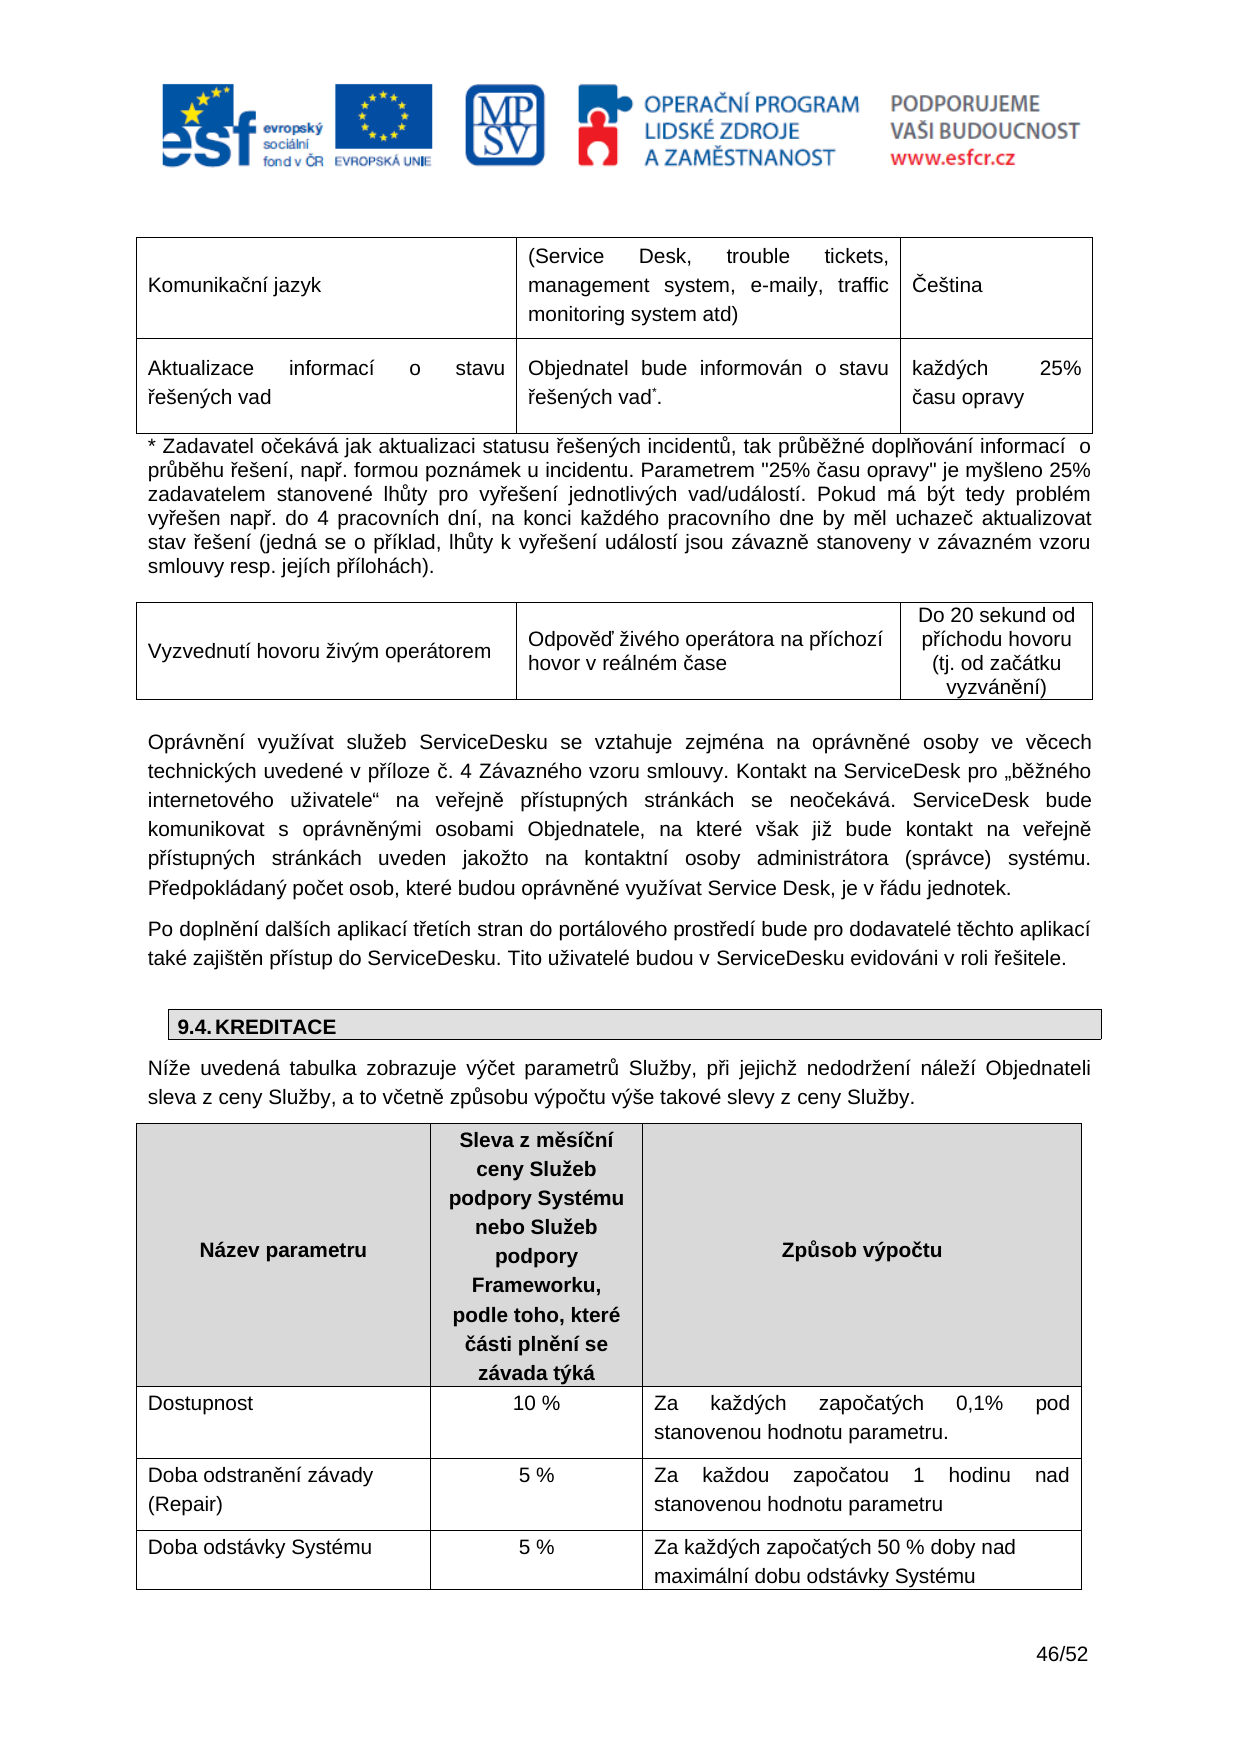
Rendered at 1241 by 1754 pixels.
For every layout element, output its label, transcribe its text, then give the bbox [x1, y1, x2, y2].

table_cell Komunikační jazyk [137, 238, 516, 338]
table_cell Za každou započatou 1 hodinu nad stanovenou hodnotu parametru [643, 1459, 1081, 1530]
text Po doplnění dalších aplikací třetích stran do portálového prostředí bude pro dodavatelé těchto aplikací také zajištěn přístup do ServiceDesku. Tito uživatelé budou v ServiceDesku evidováni v roli řešitele. [148, 913, 1093, 972]
table_header Vyzvednutí hovoru živým operátorem [137, 603, 516, 698]
table_cell Aktualizace informací o stavu řešených vad [137, 339, 516, 433]
table_cell Doba odstranění závady (Repair) [137, 1459, 430, 1530]
table_cell 10 % [431, 1387, 642, 1458]
table_header Název parametru [137, 1124, 430, 1386]
table_cell Dostupnost [137, 1387, 430, 1458]
table_cell (Service Desk, trouble tickets, management system, e-maily, traffic monitoring system atd) [517, 238, 900, 338]
table_cell Za každých započatých 50 % doby nad maximální dobu odstávky Systému [643, 1531, 1081, 1589]
text Níže uvedená tabulka zobrazuje výčet parametrů Služby, při jejichž nedodržení náleží Objednateli sleva z ceny Služby, a to včetně způsobu výpočtu výše takové slevy z ceny Služby. [148, 1052, 1093, 1110]
table_header Sleva z měsíční ceny Služeb podpory Systému nebo Služeb podpory Frameworku, podle toho, které části plnění se závada týká [431, 1124, 642, 1386]
table_header Odpověď živého operátora na příchozí hovor v reálném čase [517, 603, 900, 698]
table_header Do 20 sekund od příchodu hovoru (tj. od začátku vyzvánění) [901, 603, 1092, 698]
text Oprávnění využívat služeb ServiceDesku se vztahuje zejména na oprávněné osoby ve věcech technických uvedené v příloze č. 4 Závazného vzoru smlouvy. Kontakt na ServiceDesk pro „běžného internetového uživatele“ na veřejně přístupných stránkách se neočekává. ServiceDesk bude komunikovat s oprávněnými osobami Objednatele, na které však již bude kontakt na veřejně přístupných stránkách uveden jakožto na kontaktní osoby administrátora (správce) systému. Předpokládaný počet osob, které budou oprávněné využívat Service Desk, je v řádu jednotek. [148, 726, 1093, 901]
table_header Způsob výpočtu [643, 1124, 1081, 1386]
table_cell Objednatel bude informován o stavu řešených vad*. [517, 339, 900, 433]
table_cell Čeština [901, 238, 1092, 338]
table_cell 5 % [431, 1531, 642, 1589]
table_cell Za každých započatých 0,1% pod stanovenou hodnotu parametru. [643, 1387, 1081, 1458]
table_cell 5 % [431, 1459, 642, 1530]
text * Zadavatel očekává jak aktualizaci statusu řešených incidentů, tak průběžné doplňování informací o průběhu řešení, např. formou poznámek u incidentu. Parametrem "25% času opravy" je myšleno 25% zadavatelem stanovené lhůty pro vyřešení jednotlivých vad/událostí. Pokud má být tedy problém vyřešen např. do 4 pracovních dní, na konci každého pracovního dne by měl uchazeč aktualizovat stav řešení (jedná se o příklad, lhůty k vyřešení událostí jsou závazně stanoveny v závazném vzoru smlouvy resp. jejích přílohách). [148, 434, 1093, 578]
subtitle Kreditace [169, 1010, 1101, 1039]
table_cell každých 25% času opravy [901, 339, 1092, 433]
table_cell Doba odstávky Systému [137, 1531, 430, 1589]
